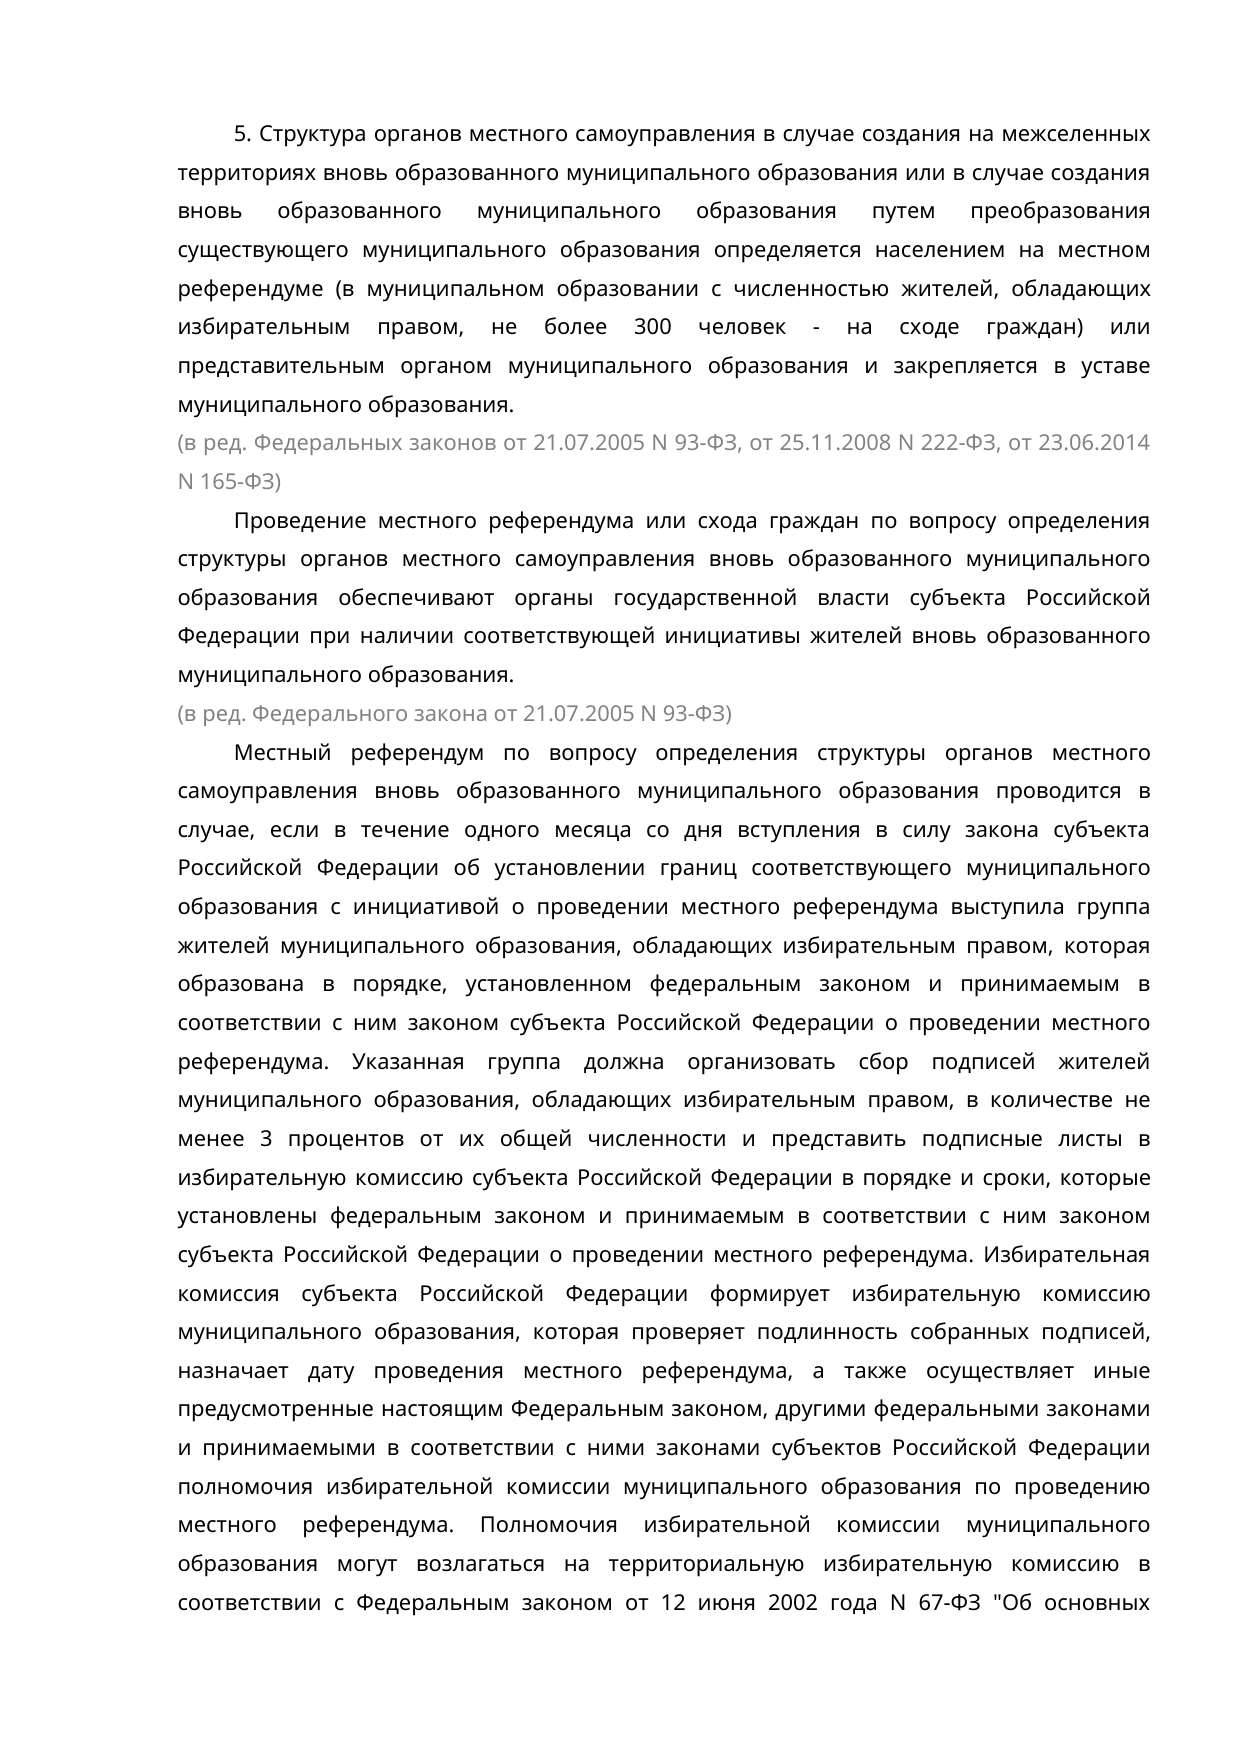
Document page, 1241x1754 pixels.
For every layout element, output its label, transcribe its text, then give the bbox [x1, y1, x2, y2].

text (в ред. Федерального закона от 21.07.2005 N 93-ФЗ) [177, 698, 1152, 728]
text Проведение местного референдума или схода граждан по вопросу определения структуры органов местного самоуправления вновь образованного муниципального образования обеспечивают органы государственной власти субъекта Российской Федерации при наличии соответствующей инициативы жителей вновь образованного муниципального образования. [177, 504, 1152, 689]
text (в ред. Федеральных законов от 21.07.2005 N 93-ФЗ, от 25.11.2008 N 222-ФЗ, от 23.06.2014 N 165-ФЗ) [177, 427, 1152, 496]
text 5. Структура органов местного самоуправления в случае создания на межселенных территориях вновь образованного муниципального образования или в случае создания вновь образованного муниципального образования путем преобразования существующего муниципального образования определяется населением на местном референдуме (в муниципальном образовании с численностью жителей, обладающих избирательным правом, не более 300 человек - на сходе граждан) или представительным органом муниципального образования и закрепляется в уставе муниципального образования. [177, 118, 1152, 418]
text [177, 736, 1152, 1616]
